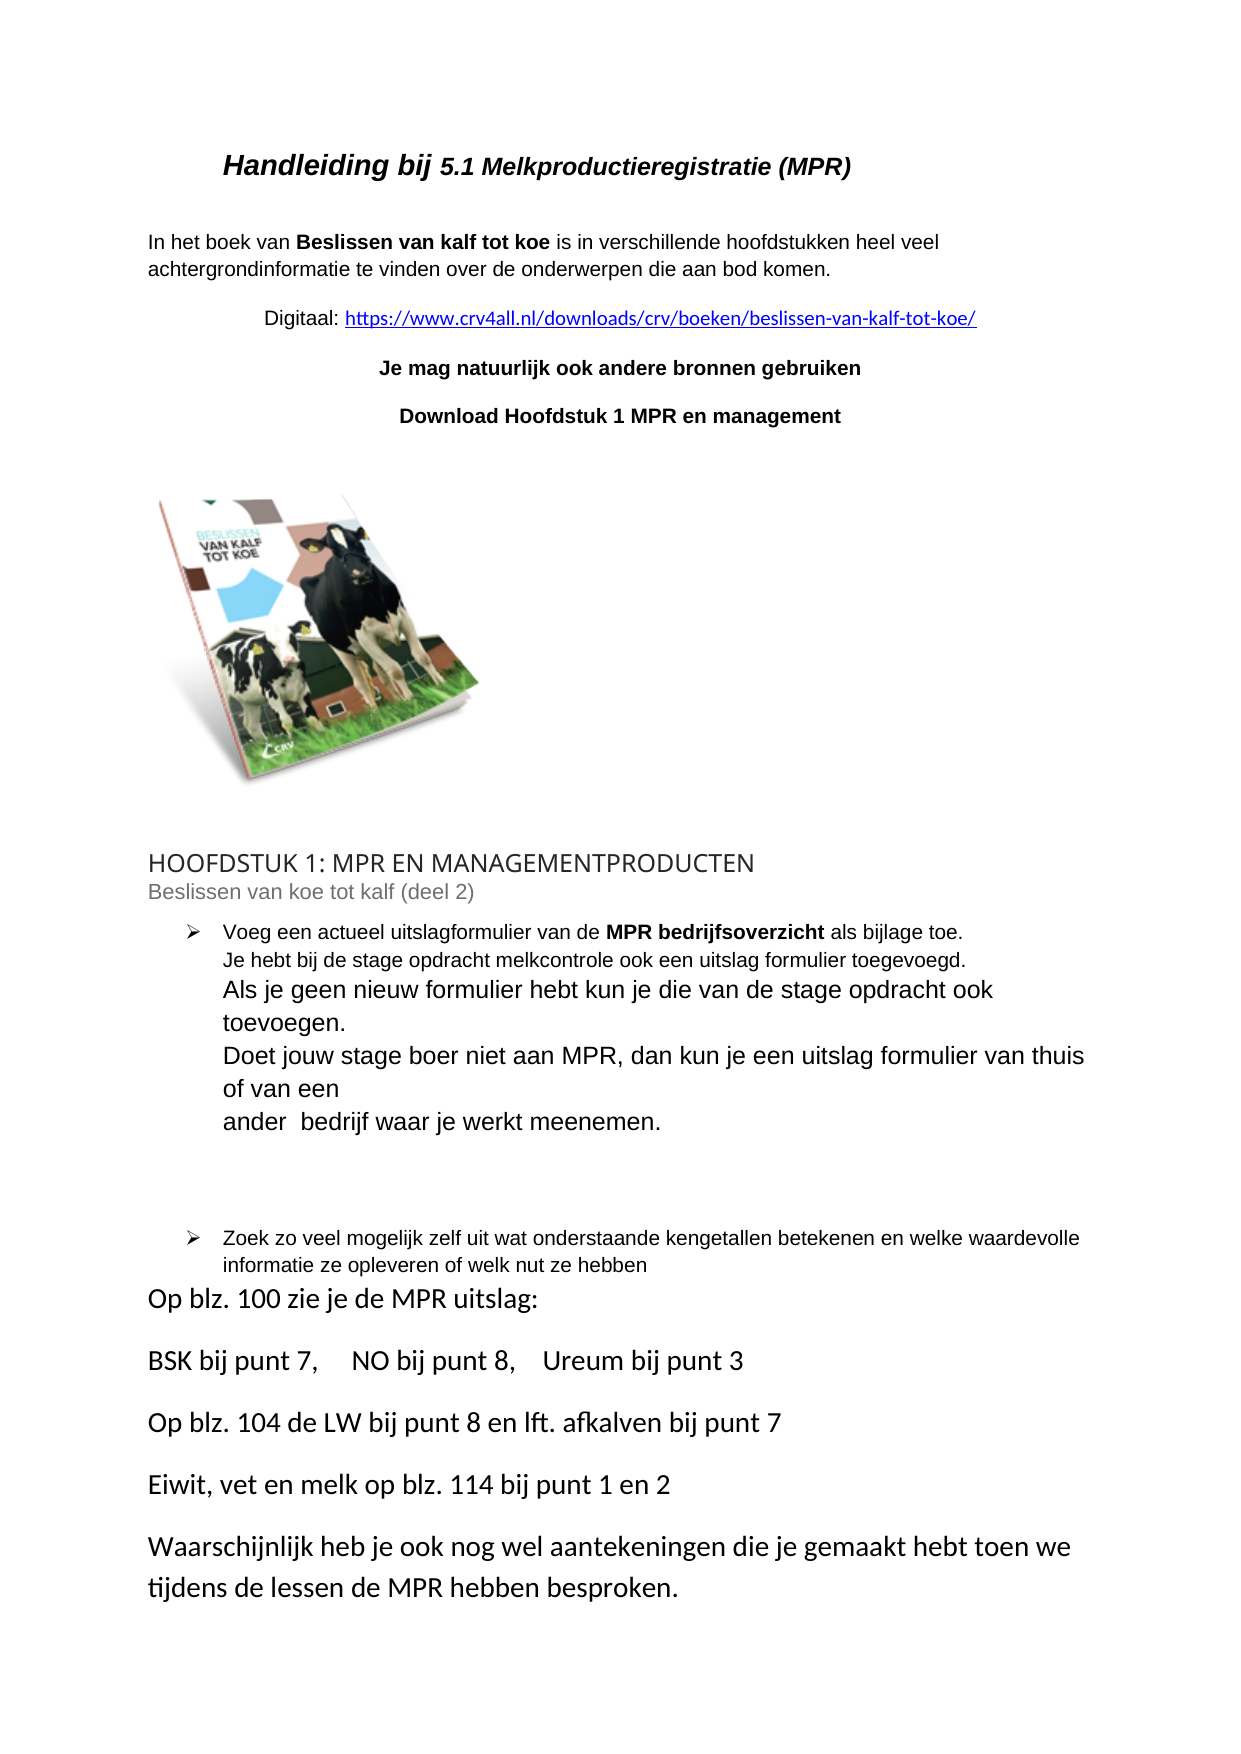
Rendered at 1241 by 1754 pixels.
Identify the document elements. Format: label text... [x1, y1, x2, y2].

subtitle Handleiding bij 5.1 Melkproductieregistratie (MPR) [223, 148, 1093, 181]
text Op blz. 100 zie je de MPR uitslag: [148, 1281, 1093, 1316]
text Beslissen van koe tot kalf (deel 2) [148, 879, 1093, 904]
text In het boek van Beslissen van kalf tot koe is in verschillende hoofdstukken heel veel achtergrondinformatie te vinden over de onderwerpen die aan bod komen. [148, 229, 1093, 281]
text Digitaal: https://www.crv4all.nl/downloads/crv/boeken/beslissen-van-kalf-tot-koe/ [148, 305, 1093, 331]
list Je hebt bij de stage opdracht melkcontrole ook een uitslag formulier toegevoegd. [223, 948, 1093, 972]
text Download Hoofdstuk 1 MPR en management [148, 404, 1093, 428]
text Op blz. 104 de LW bij punt 8 en lft. afkalven bij punt 7 [148, 1404, 1093, 1440]
text Je mag natuurlijk ook andere bronnen gebruiken [148, 355, 1093, 379]
picture [147, 452, 490, 820]
text HOOFDSTUK 1: MPR EN MANAGEMENTPRODUCTEN [148, 845, 1093, 879]
text Waarschijnlijk heb je ook nog wel aantekeningen die je gemaakt hebt toen we tijdens de lessen de MPR hebben besproken. [148, 1528, 1093, 1604]
text Eiwit, vet en melk op blz. 114 bij punt 1 en 2 [148, 1466, 1093, 1502]
list Als je geen nieuw formulier hebt kun je die van de stage opdracht ook toevoegen. [223, 975, 1093, 1037]
list Zoek zo veel mogelijk zelf uit wat onderstaande kengetallen betekenen en welke waardevolle informatie ze opleveren of welk nut ze hebben [185, 1226, 1093, 1277]
list Doet jouw stage boer niet aan MPR, dan kun je een uitslag formulier van thuis of van een [223, 1041, 1093, 1103]
list ander bedrijf waar je werkt meenemen. [223, 1107, 1093, 1136]
text BSK bij punt 7, NO bij punt 8, Ureum bij punt 3 [148, 1342, 1093, 1378]
list Voeg een actueel uitslagformulier van de MPR bedrijfsoverzicht als bijlage toe. [185, 920, 1093, 944]
